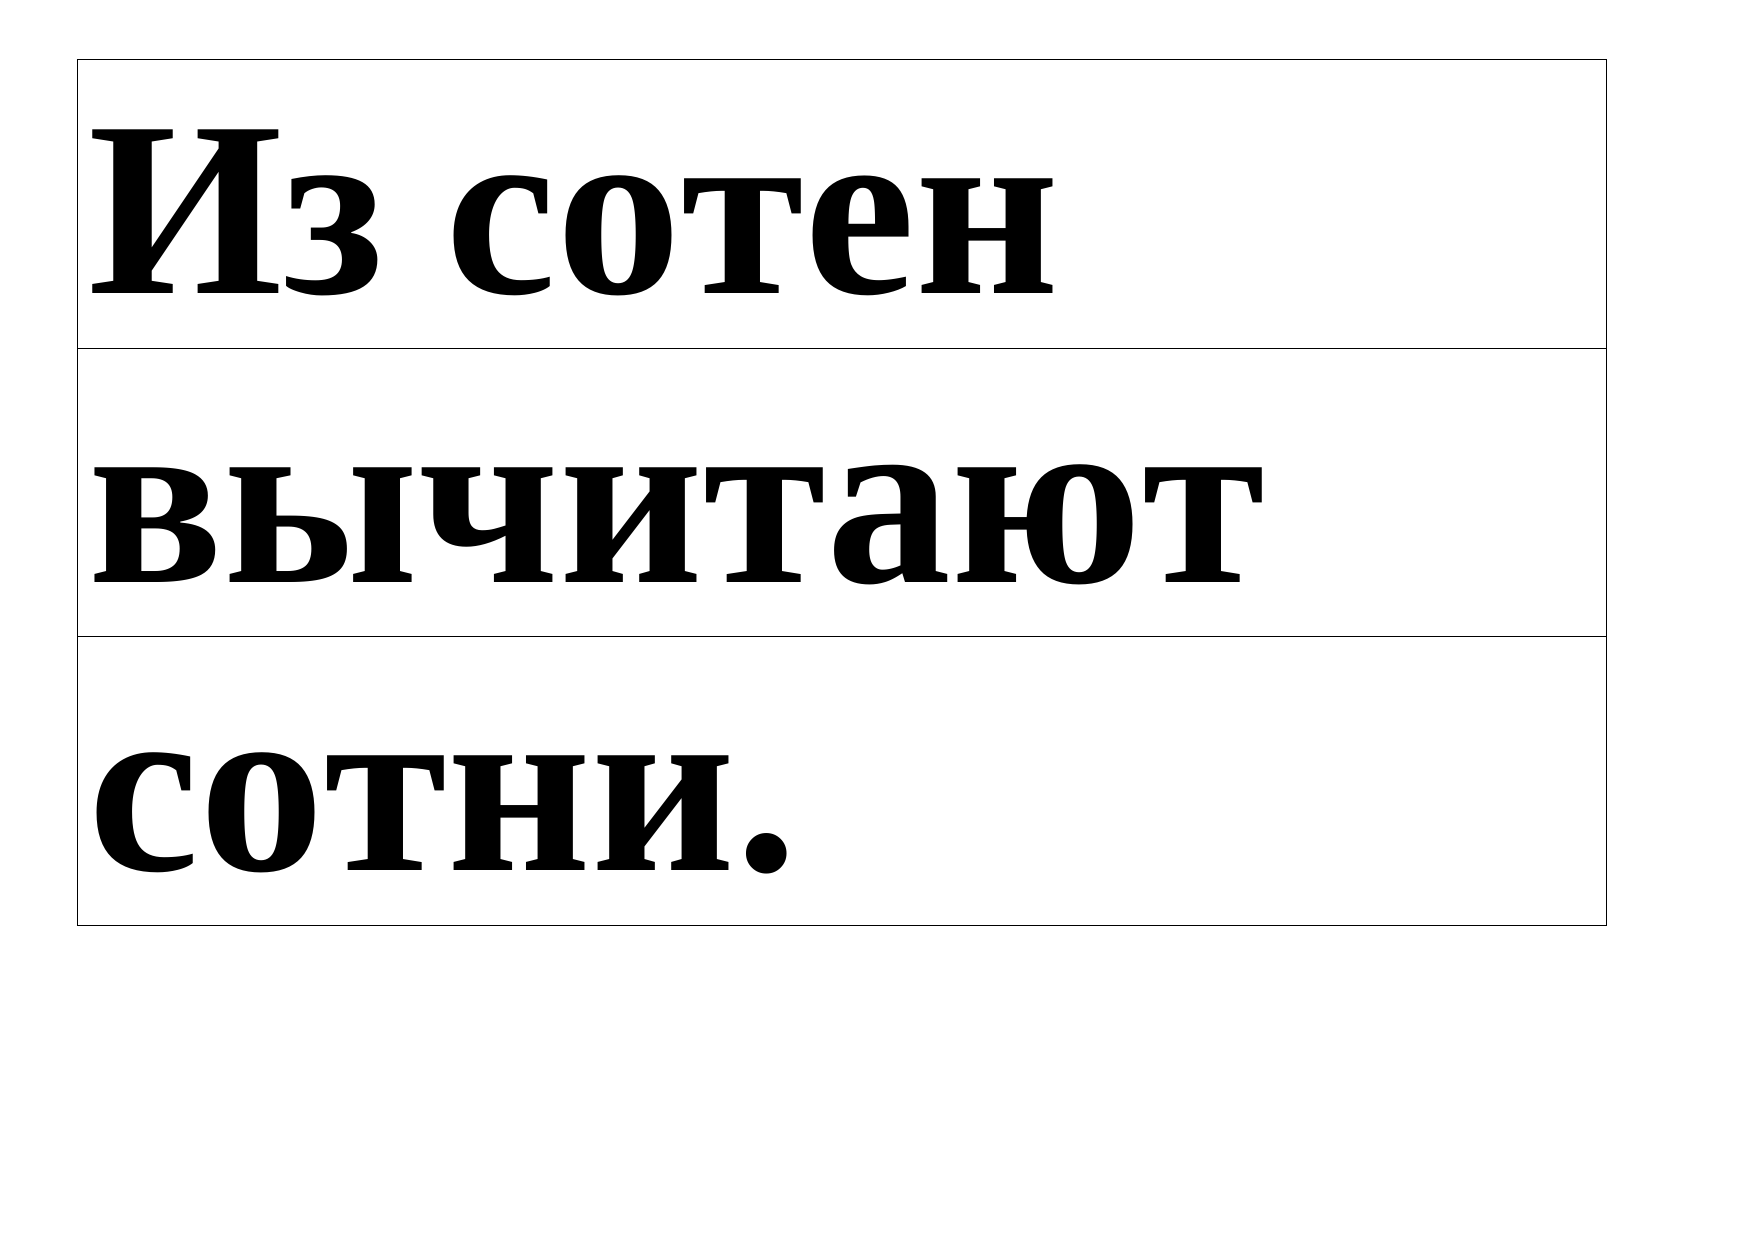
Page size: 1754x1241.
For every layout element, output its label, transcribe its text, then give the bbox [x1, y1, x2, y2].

table_cell вычитают [78, 349, 1606, 636]
table_cell Из сотен [78, 60, 1606, 348]
table_cell сотни. [78, 637, 1606, 925]
